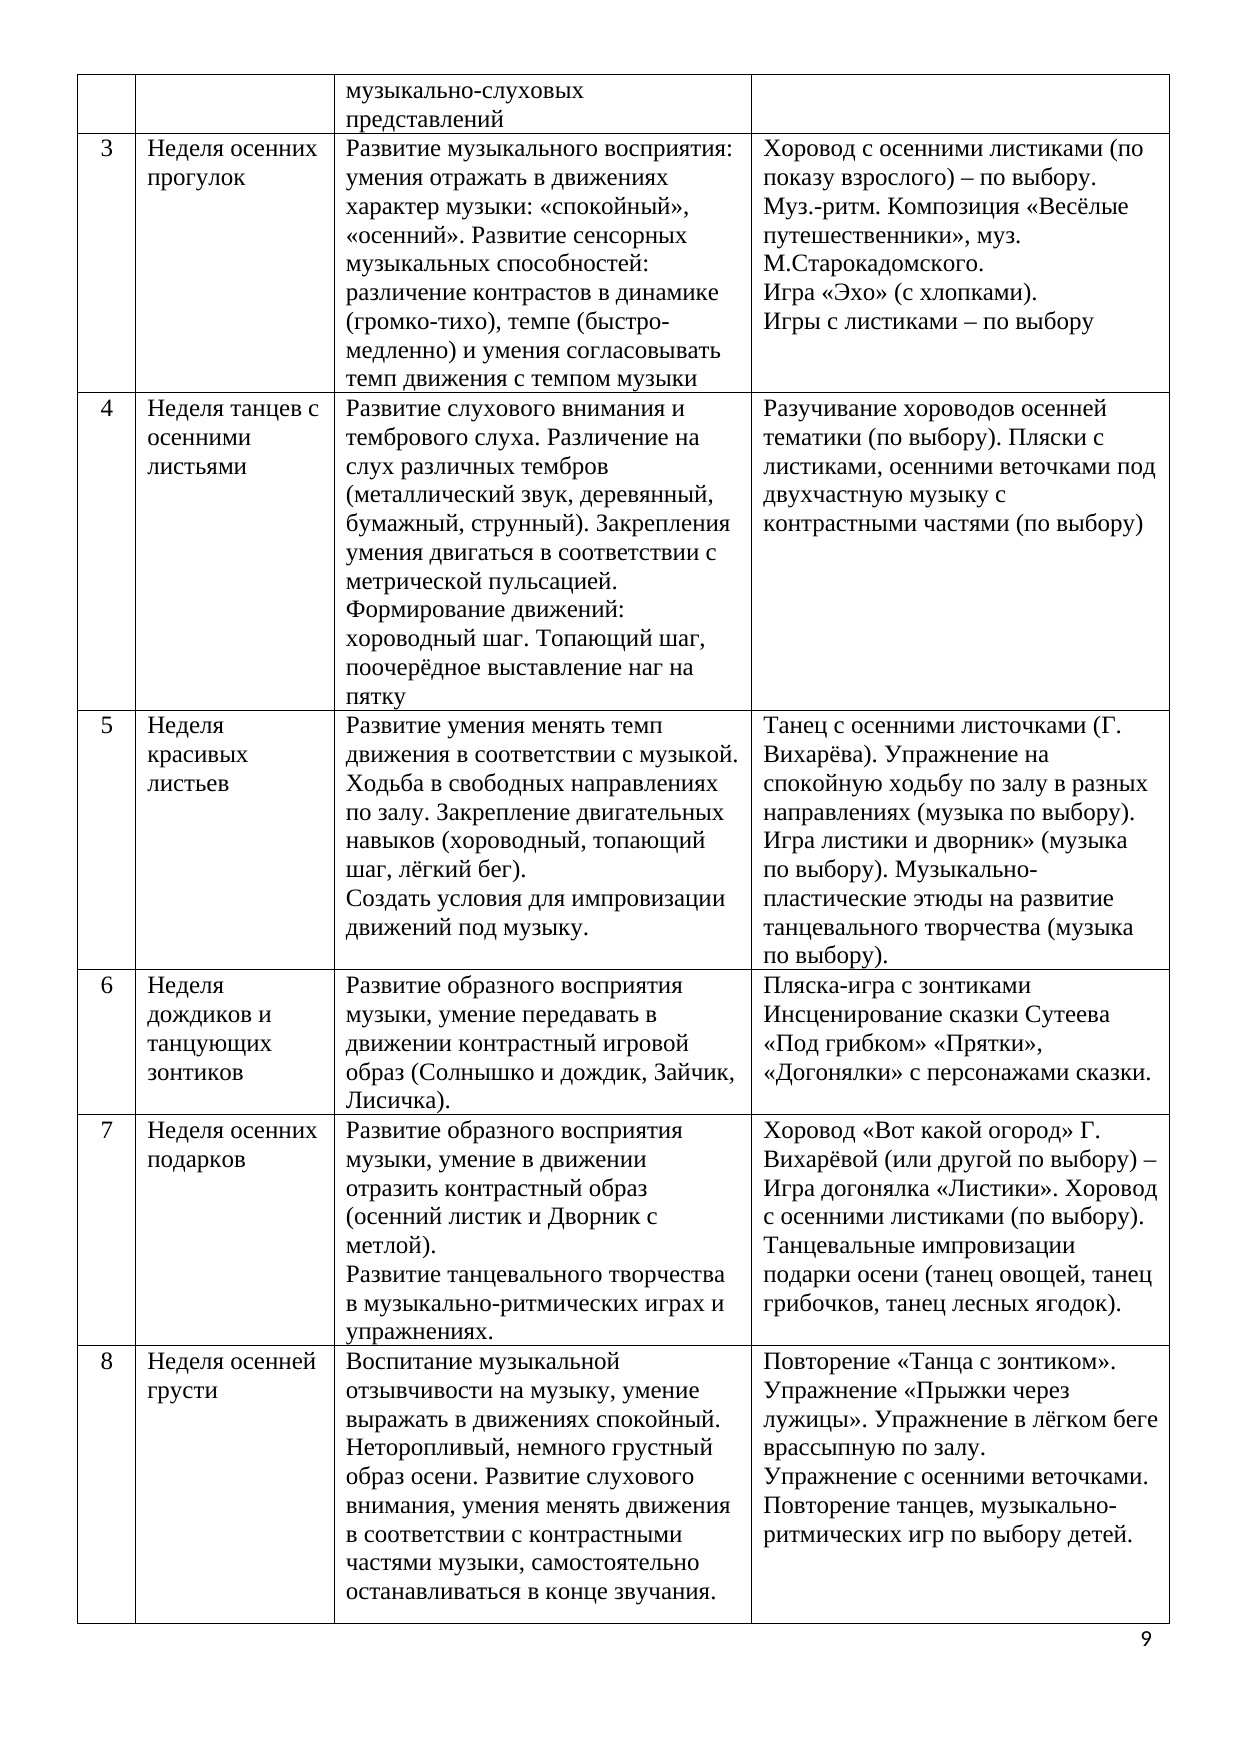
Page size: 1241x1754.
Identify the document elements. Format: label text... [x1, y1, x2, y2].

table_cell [136, 1346, 334, 1623]
table_cell 5 [78, 711, 135, 969]
table_cell Развитие слухового внимания и тембрового слуха. Различение на слух различных тембров (металлический звук, деревянный, бумажный, струнный). Закрепления умения двигаться в соответствии с метрической пульсацией. Формирование движений: хороводный шаг. Топающий шаг, поочерёдное выставление наг на пятку [335, 393, 751, 709]
table_cell Неделя осенних подарков [136, 1115, 334, 1345]
table_cell 3 [78, 134, 135, 392]
table_cell 8 [78, 1346, 135, 1623]
table_cell Пляска-игра с зонтиками Инсценирование сказки Сутеева «Под грибком» «Прятки», «Догонялки» с персонажами сказки. [752, 970, 1169, 1114]
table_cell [752, 1346, 1169, 1623]
table_cell 7 [78, 1115, 135, 1345]
table_cell Хоровод с осенними листиками (по показу взрослого) – по выбору. Муз.-ритм. Композиция «Весёлые путешественники», муз. М.Старокадомского. Игра «Эхо» (с хлопками). Игры с листиками – по выбору [752, 134, 1169, 392]
table_cell Разучивание хороводов осенней тематики (по выбору). Пляски с листиками, осенними веточками под двухчастную музыку с контрастными частями (по выбору) [752, 393, 1169, 709]
table_cell Неделя танцев с осенними листьями [136, 393, 334, 709]
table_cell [335, 75, 751, 132]
table_cell 2 [78, 75, 135, 132]
table_cell Неделя красивых листьев [136, 711, 334, 969]
table_cell Развитие музыкального восприятия: умения отражать в движениях характер музыки: «спокойный», «осенний». Развитие сенсорных музыкальных способностей: различение контрастов в динамике (громко-тихо), темпе (быстро-медленно) и умения согласовывать темп движения с темпом музыки [335, 134, 751, 392]
table_cell Неделя дождиков и танцующих зонтиков [136, 970, 334, 1114]
table_cell 6 [78, 970, 135, 1114]
table_cell Развитие образного восприятия музыки, умение в движении отразить контрастный образ (осенний листик и Дворник с метлой). Развитие танцевального творчества в музыкально-ритмических играх и упражнениях. [335, 1115, 751, 1345]
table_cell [335, 1346, 751, 1623]
table_cell Танец с осенними листочками (Г. Вихарёва). Упражнение на спокойную ходьбу по залу в разных направлениях (музыка по выбору). Игра листики и дворник» (музыка по выбору). Музыкально-пластические этюды на развитие танцевального творчества (музыка по выбору). [752, 711, 1169, 969]
table_cell Неделя осенних прогулок [136, 134, 334, 392]
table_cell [752, 75, 1169, 132]
table_cell 4 [78, 393, 135, 709]
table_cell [136, 75, 334, 132]
table_cell Хоровод «Вот какой огород» Г. Вихарёвой (или другой по выбору) –Игра догонялка «Листики». Хоровод с осенними листиками (по выбору). Танцевальные импровизации подарки осени (танец овощей, танец грибочков, танец лесных ягодок). [752, 1115, 1169, 1345]
table_cell Развитие образного восприятия музыки, умение передавать в движении контрастный игровой образ (Солнышко и дождик, Зайчик, Лисичка). [335, 970, 751, 1114]
table_cell Развитие умения менять темп движения в соответствии с музыкой. Ходьба в свободных направлениях по залу. Закрепление двигательных навыков (хороводный, топающий шаг, лёгкий бег). Создать условия для импровизации движений под музыку. [335, 711, 751, 969]
